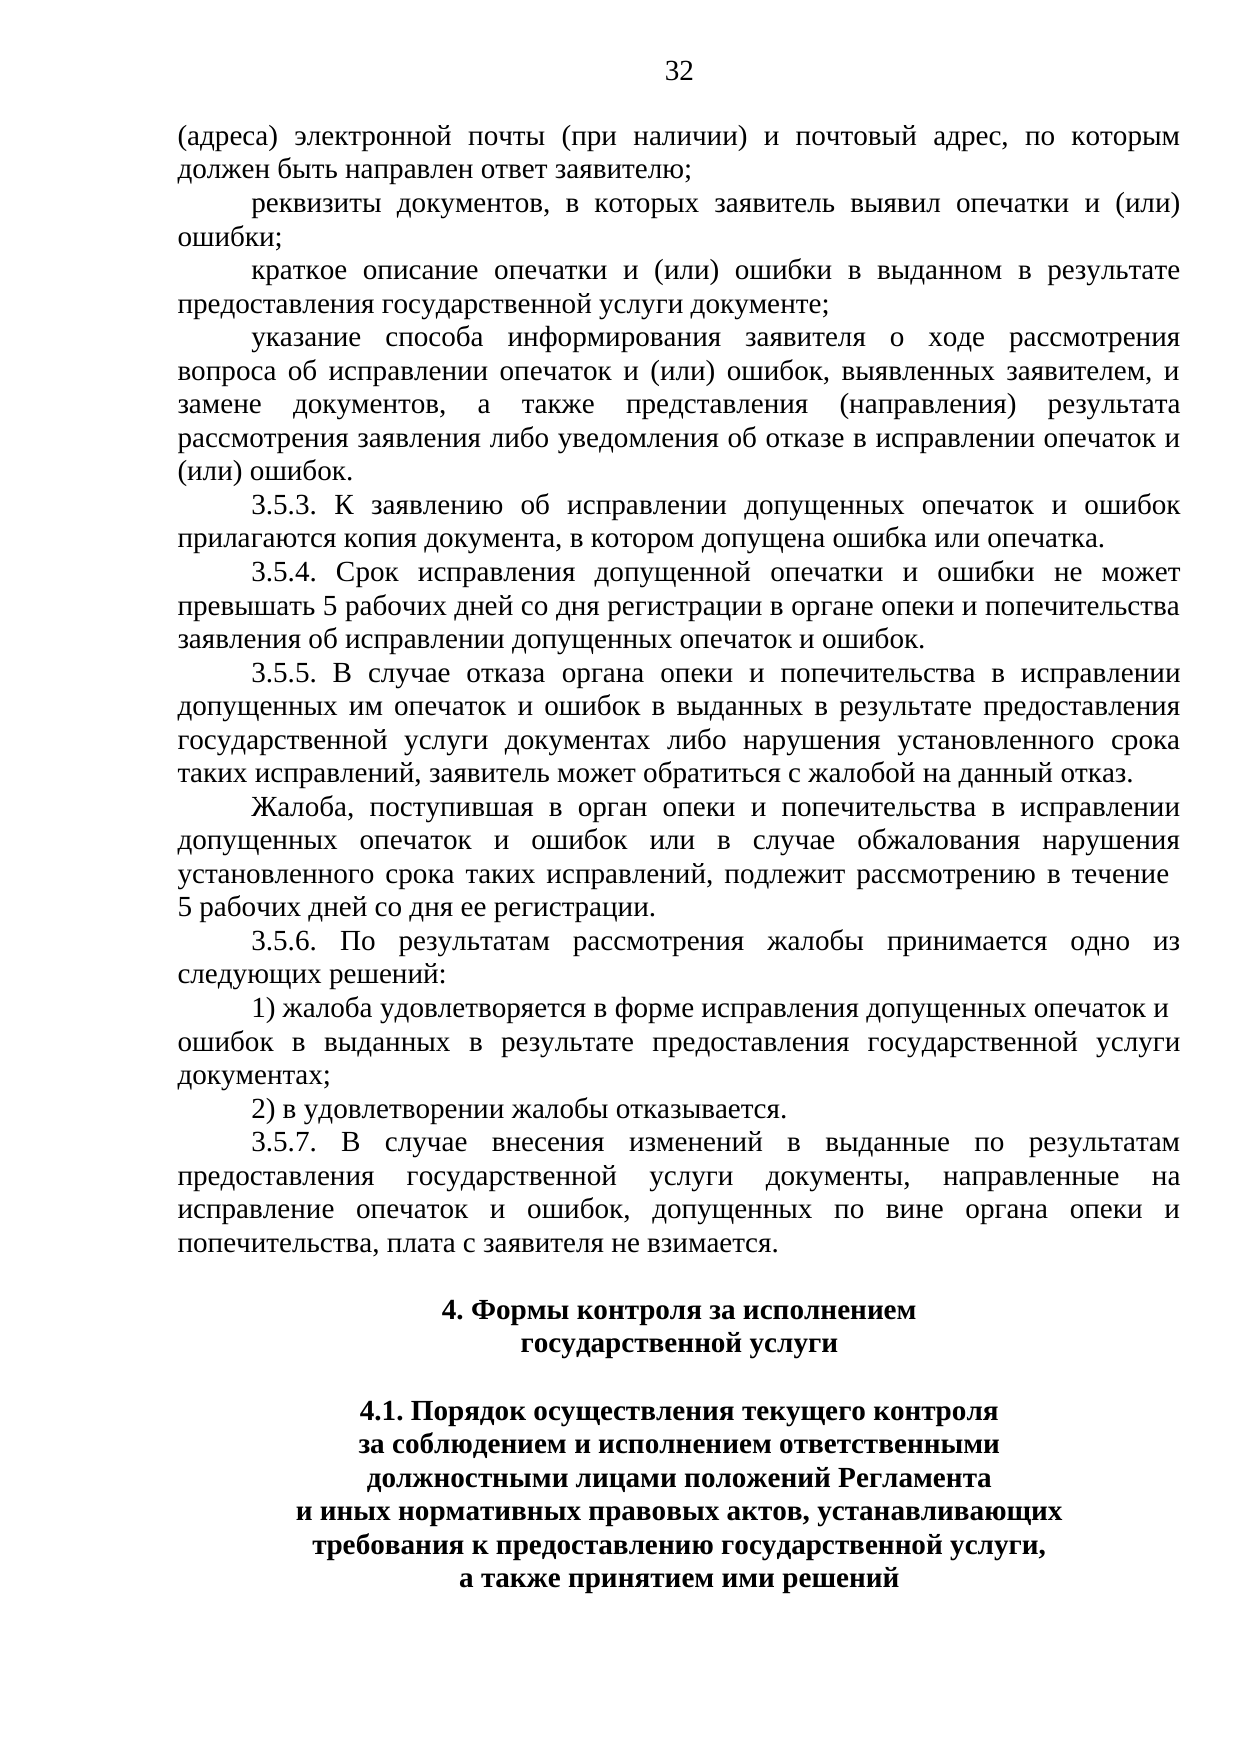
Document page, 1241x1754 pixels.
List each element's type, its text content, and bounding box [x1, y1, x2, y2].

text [177, 118, 1181, 185]
text реквизиты документов, в которых заявитель выявил опечатки и (или) ошибки; [177, 185, 1181, 252]
text 4. Формы контроля за исполнением [177, 1292, 1181, 1326]
text 3.5.5. В случае отказа органа опеки и попечительства в исправлении допущенных им опечаток и ошибок в выданных в результате предоставления государственной услуги документах либо нарушения установленного срока таких исправлений, заявитель может обратиться с жалобой на данный отказ. [177, 655, 1181, 789]
text 1) жалоба удовлетворяется в форме исправления допущенных опечаток и [177, 990, 1181, 1024]
text 3.5.7. В случае внесения изменений в выданные по результатам предоставления государственной услуги документы, направленные на исправление опечаток и ошибок, допущенных по вине органа опеки и попечительства, плата с заявителя не взимается. [177, 1124, 1181, 1258]
text государственной услуги [177, 1326, 1181, 1359]
text ошибок в выданных в результате предоставления государственной услуги документах; [177, 1024, 1181, 1091]
text Жалоба, поступившая в орган опеки и попечительства в исправлении допущенных опечаток и ошибок или в случае обжалования нарушения установленного срока таких исправлений, подлежит рассмотрению в течение 5 рабочих дней со дня ее регистрации. [177, 789, 1181, 923]
text 3.5.4. Срок исправления допущенной опечатки и ошибки не может превышать 5 рабочих дней со дня регистрации в органе опеки и попечительства заявления об исправлении допущенных опечаток и ошибок. [177, 554, 1181, 655]
text краткое описание опечатки и (или) ошибки в выданном в результате предоставления государственной услуги документе; [177, 252, 1181, 319]
text и иных нормативных правовых актов, устанавливающих [177, 1493, 1181, 1527]
text требования к предоставлению государственной услуги, [177, 1527, 1181, 1560]
text 4.1. Порядок осуществления текущего контроля [177, 1393, 1181, 1426]
text 2) в удовлетворении жалобы отказывается. [177, 1091, 1181, 1124]
text указание способа информирования заявителя о ходе рассмотрения вопроса об исправлении опечаток и (или) ошибок, выявленных заявителем, и замене документов, а также представления (направления) результата рассмотрения заявления либо уведомления об отказе в исправлении опечаток и (или) ошибок. [177, 319, 1181, 487]
text за соблюдением и исполнением ответственными [177, 1426, 1181, 1460]
text 3.5.3. К заявлению об исправлении допущенных опечаток и ошибок прилагаются копия документа, в котором допущена ошибка или опечатка. [177, 487, 1181, 554]
text а также принятием ими решений [177, 1560, 1181, 1594]
text должностными лицами положений Регламента [177, 1460, 1181, 1493]
text 3.5.6. По результатам рассмотрения жалобы принимается одно из следующих решений: [177, 923, 1181, 990]
